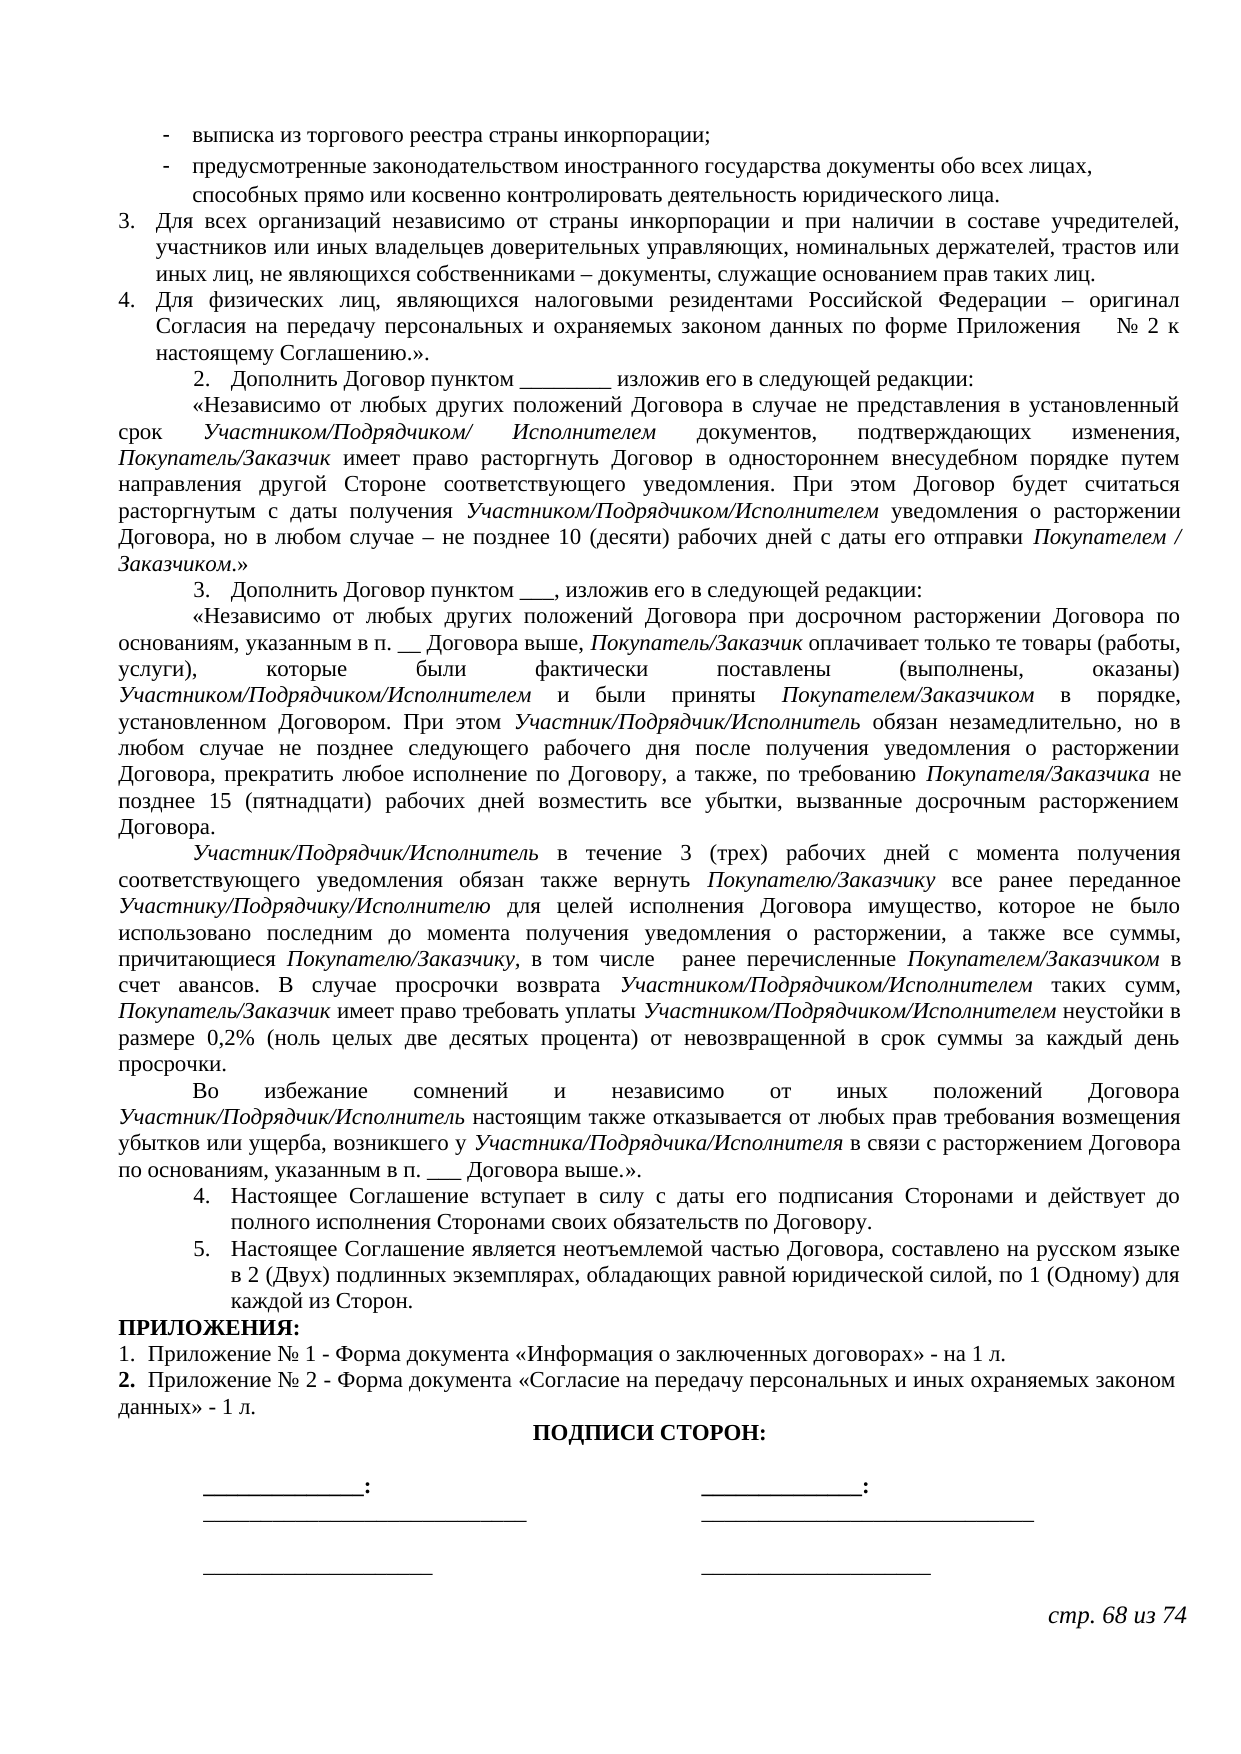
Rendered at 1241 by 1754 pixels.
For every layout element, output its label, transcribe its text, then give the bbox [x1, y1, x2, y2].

list Дополнить Договор пунктом ___, изложив его в следующей редакции: [193, 576, 1181, 602]
title ПОДПИСИ СТОРОН: [118, 1419, 1181, 1446]
list Для всех организаций независимо от страны инкорпорации и при наличии в составе учредителей, участников или иных владельцев доверительных управляющих, номинальных держателей, трастов или иных лиц, не являющихся собственниками – документы, служащие основанием прав таких лиц. [118, 207, 1181, 286]
text Участник/Подрядчик/Исполнитель в течение 3 (трех) рабочих дней с момента получения соответствующего уведомления обязан также вернуть Покупателю/Заказчику все ранее переданное Участнику/Подрядчику/Исполнителю для целей исполнения Договора имущество, которое не было использовано последним до момента получения уведомления о расторжении, а также все суммы, причитающиеся Покупателю/Заказчику, в том числе ранее перечисленные Покупателем/Заказчиком в счет авансов. В случае просрочки возврата Участником/Подрядчиком/Исполнителем таких сумм, Покупатель/Заказчик имеет право требовать уплаты Участником/Подрядчиком/Исполнителем неустойки в размере 0,2% (ноль целых две десятых процента) от невозвращенной в срок суммы за каждый день просрочки. [118, 839, 1181, 1077]
text Во избежание сомнений и независимо от иных положений Договора Участник/Подрядчик/Исполнитель настоящим также отказывается от любых прав требования возмещения убытков или ущерба, возникшего у Участника/Подрядчика/Исполнителя в связи с расторжением Договора по основаниям, указанным в п. ___ Договора выше.». [118, 1077, 1181, 1182]
text ПРИЛОЖЕНИЯ: [118, 1314, 1181, 1340]
list Приложение № 1 - Форма документа «Информация о заключенных договорах» - на 1 л. [118, 1340, 1177, 1367]
list Приложение № 2 - Форма документа «Согласие на передачу персональных и иных охраняемых законом данных» - 1 л. [118, 1367, 1177, 1419]
table_header ______________: [133, 1472, 631, 1498]
table_header ______________: [631, 1472, 1167, 1498]
list Настоящее Соглашение является неотъемлемой частью Договора, составлено на русском языке в 2 (Двух) подлинных экземплярах, обладающих равной юридической силой, по 1 (Одному) для каждой из Сторон. [193, 1235, 1181, 1314]
list Дополнить Договор пунктом ________ изложив его в следующей редакции: [193, 365, 1181, 391]
text «Независимо от любых других положений Договора в случае не представления в установленный срок Участником/Подрядчиком/ Исполнителем документов, подтверждающих изменения, Покупатель/Заказчик имеет право расторгнуть Договор в одностороннем внесудебном порядке путем направления другой Стороне соответствующего уведомления. При этом Договор будет считаться расторгнутым с даты получения Участником/Подрядчиком/Исполнителем уведомления о расторжении Договора, но в любом случае – не позднее 10 (десяти) рабочих дней с даты его отправки Покупателем / Заказчиком.» [118, 391, 1181, 576]
list Для физических лиц, являющихся налоговыми резидентами Российской Федерации – оригинал Согласия на передачу персональных и охраняемых законом данных по форме Приложения № 2 к настоящему Соглашению.». [118, 286, 1181, 365]
list предусмотренные законодательством иностранного государства документы обо всех лицах, способных прямо или косвенно контролировать деятельность юридического лица. [162, 149, 1181, 207]
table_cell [133, 1498, 631, 1577]
list выписка из торгового реестра страны инкорпорации; [162, 118, 1181, 149]
list Настоящее Соглашение вступает в силу с даты его подписания Сторонами и действует до полного исполнения Сторонами своих обязательств по Договору. [193, 1182, 1181, 1235]
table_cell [631, 1498, 1167, 1577]
text «Независимо от любых других положений Договора при досрочном расторжении Договора по основаниям, указанным в п. __ Договора выше, Покупатель/Заказчик оплачивает только те товары (работы, услуги), которые были фактически поставлены (выполнены, оказаны) Участником/Подрядчиком/Исполнителем и были приняты Покупателем/Заказчиком в порядке, установленном Договором. При этом Участник/Подрядчик/Исполнитель обязан незамедлительно, но в любом случае не позднее следующего рабочего дня после получения уведомления о расторжении Договора, прекратить любое исполнение по Договору, а также, по требованию Покупателя/Заказчика не позднее 15 (пятнадцати) рабочих дней возместить все убытки, вызванные досрочным расторжением Договора. [118, 602, 1181, 839]
